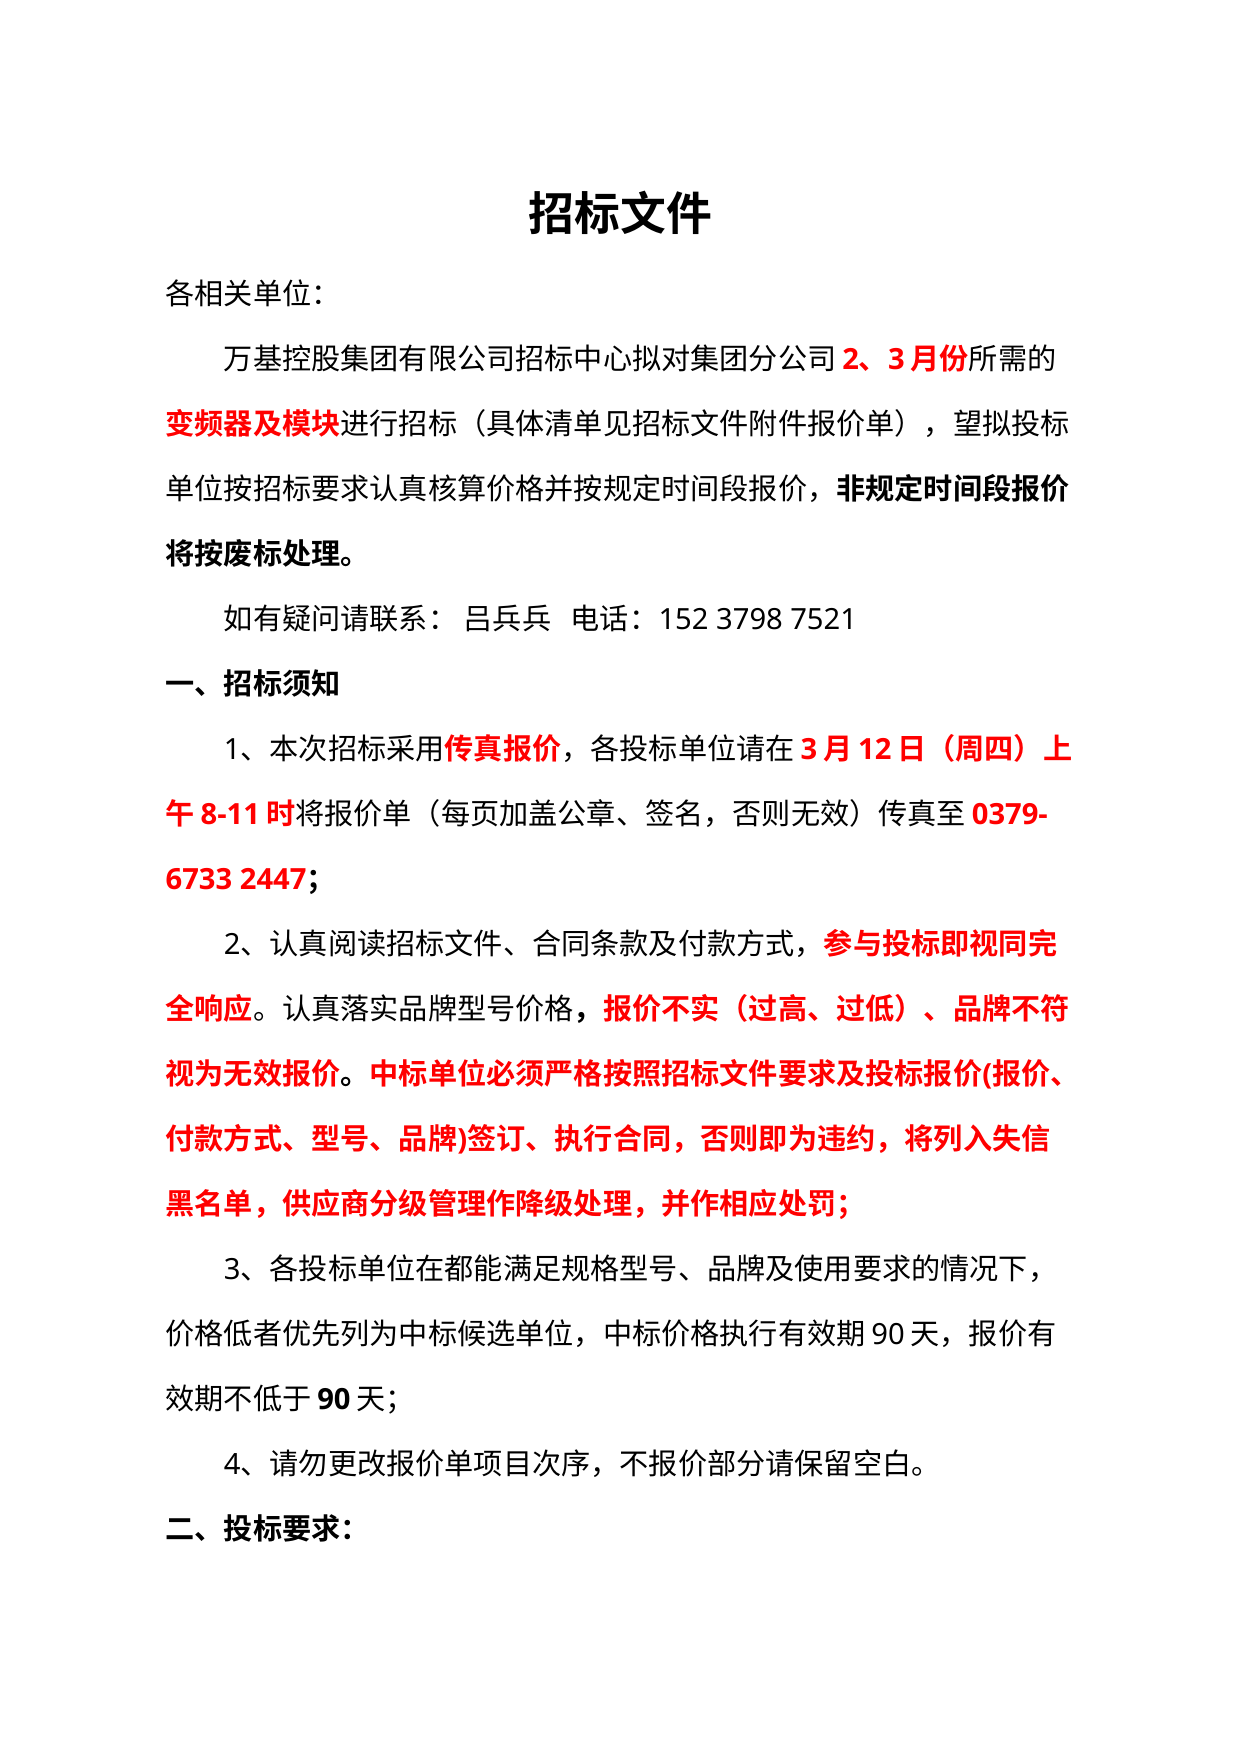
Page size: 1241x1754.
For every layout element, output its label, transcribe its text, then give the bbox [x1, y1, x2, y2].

text 招标文件 [165, 162, 1075, 259]
text 1、本次招标采用传真报价，各投标单位请在3月12日（周四）上午8-11时将报价单（每页加盖公章、签名，否则无效）传真至0379-6733 2447； [165, 714, 1075, 909]
text 各相关单位： [165, 259, 1075, 324]
text 如有疑问请联系： 吕兵兵 电话：152 3798 7521 [165, 584, 1075, 649]
text 2、认真阅读招标文件、合同条款及付款方式，参与投标即视同完全响应。认真落实品牌型号价格，报价不实（过高、过低）、品牌不符视为无效报价。中标单位必须严格按照招标文件要求及投标报价(报价、付款方式、型号、品牌)签订、执行合同，否则即为违约，将列入失信黑名单，供应商分级管理作降级处理，并作相应处罚； [165, 909, 1075, 1234]
text 4、请勿更改报价单项目次序，不报价部分请保留空白。 [165, 1429, 1075, 1494]
text 万基控股集团有限公司招标中心拟对集团分公司2、3月份所需的变频器及模块进行招标（具体清单见招标文件附件报价单），望拟投标单位按招标要求认真核算价格并按规定时间段报价，非规定时间段报价将按废标处理。 [165, 324, 1075, 584]
text 一、招标须知 [165, 649, 1075, 714]
text 3、各投标单位在都能满足规格型号、品牌及使用要求的情况下，价格低者优先列为中标候选单位，中标价格执行有效期90天，报价有效期不低于90天； [165, 1234, 1075, 1429]
text 二、投标要求： [165, 1494, 1075, 1559]
